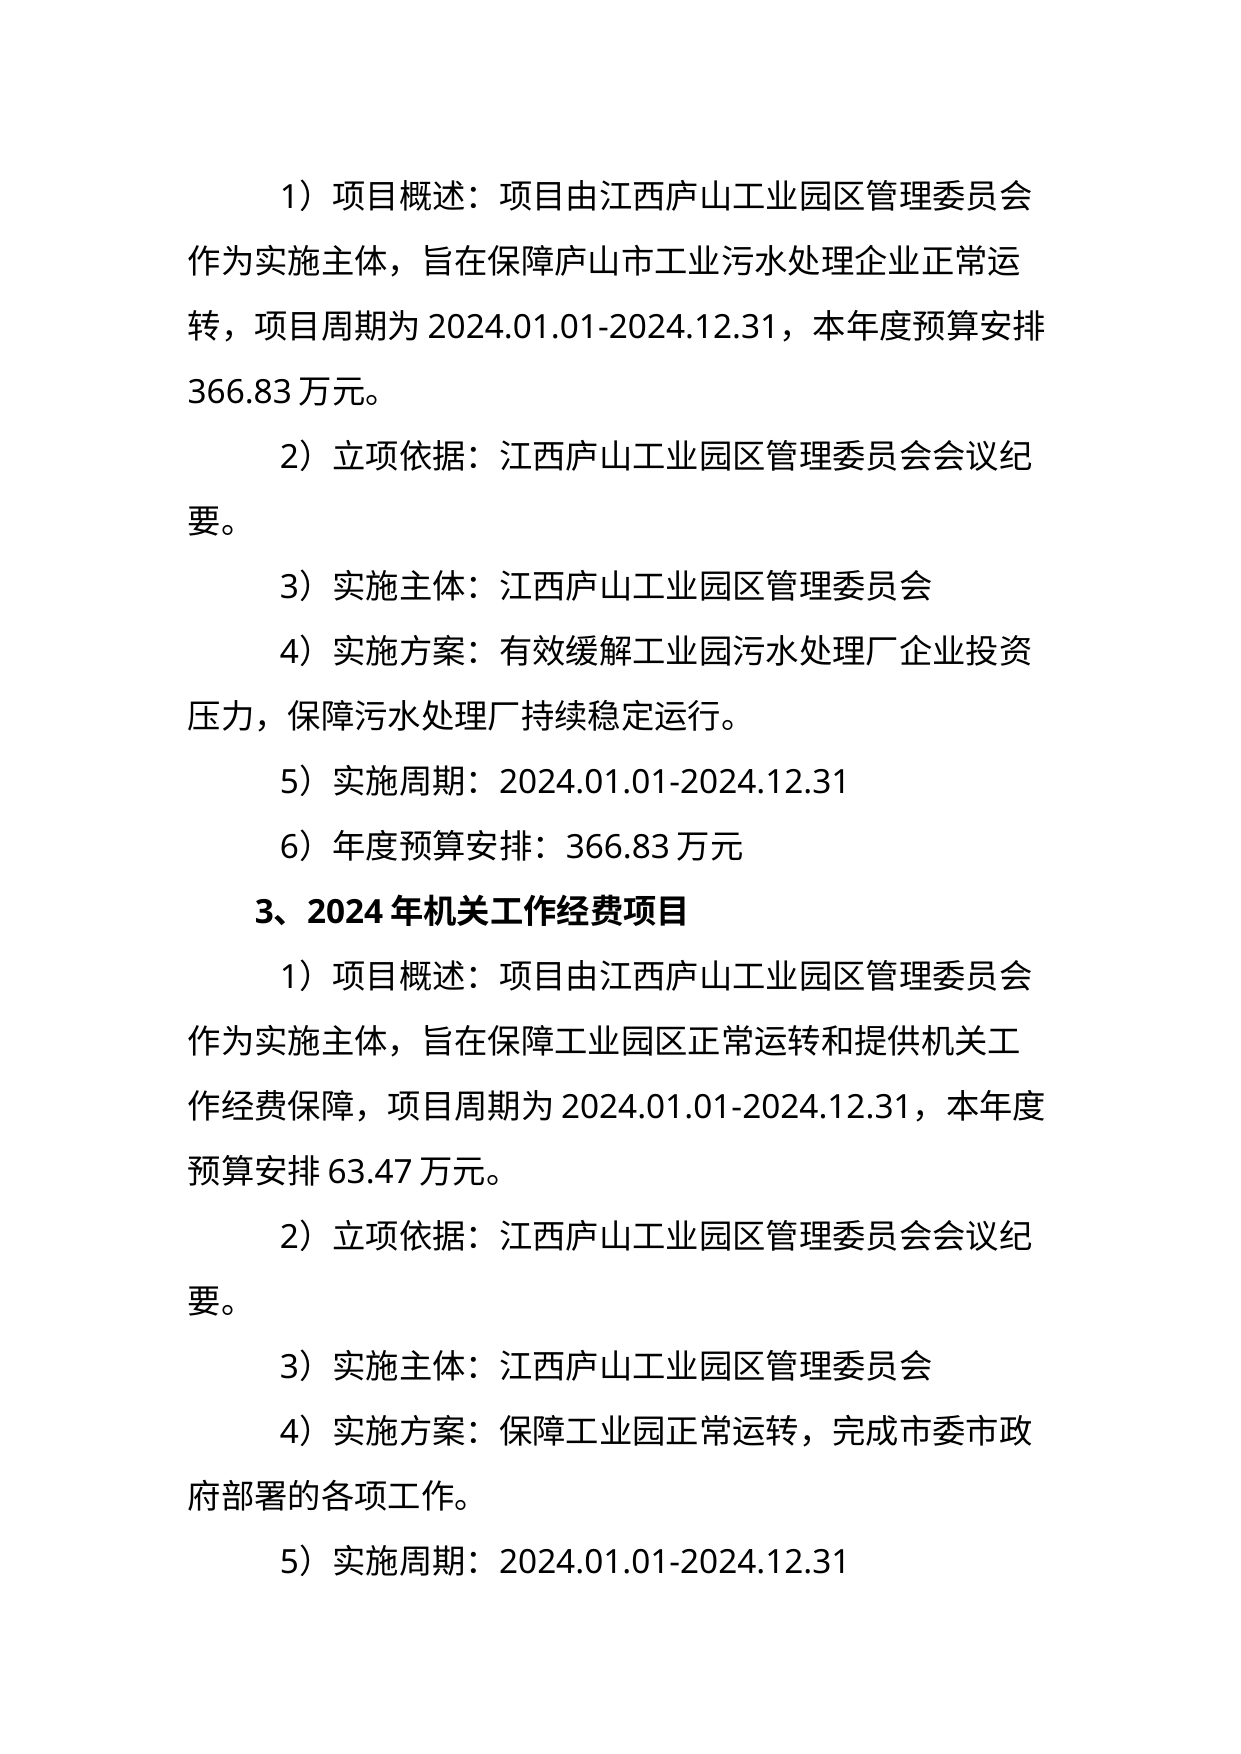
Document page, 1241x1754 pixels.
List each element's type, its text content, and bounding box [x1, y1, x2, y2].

text 3）实施主体：江西庐山工业园区管理委员会 [187, 1332, 1053, 1397]
text 3、2024年机关工作经费项目 [187, 877, 1053, 942]
text 2）立项依据：江西庐山工业园区管理委员会会议纪要。 [187, 422, 1053, 552]
text 4）实施方案：有效缓解工业园污水处理厂企业投资压力，保障污水处理厂持续稳定运行。 [187, 617, 1053, 747]
text 6）年度预算安排：366.83万元 [187, 812, 1053, 877]
text 5）实施周期：2024.01.01-2024.12.31 [187, 1527, 1053, 1592]
text 4）实施方案：保障工业园正常运转，完成市委市政府部署的各项工作。 [187, 1397, 1053, 1527]
text 3）实施主体：江西庐山工业园区管理委员会 [187, 552, 1053, 617]
text 2）立项依据：江西庐山工业园区管理委员会会议纪要。 [187, 1202, 1053, 1332]
text 5）实施周期：2024.01.01-2024.12.31 [187, 747, 1053, 812]
text 1）项目概述：项目由江西庐山工业园区管理委员会作为实施主体，旨在保障庐山市工业污水处理企业正常运转，项目周期为2024.01.01-2024.12.31，本年度预算安排366.83万元。 [187, 162, 1053, 422]
text 1）项目概述：项目由江西庐山工业园区管理委员会作为实施主体，旨在保障工业园区正常运转和提供机关工作经费保障，项目周期为2024.01.01-2024.12.31，本年度预算安排63.47万元。 [187, 942, 1053, 1202]
